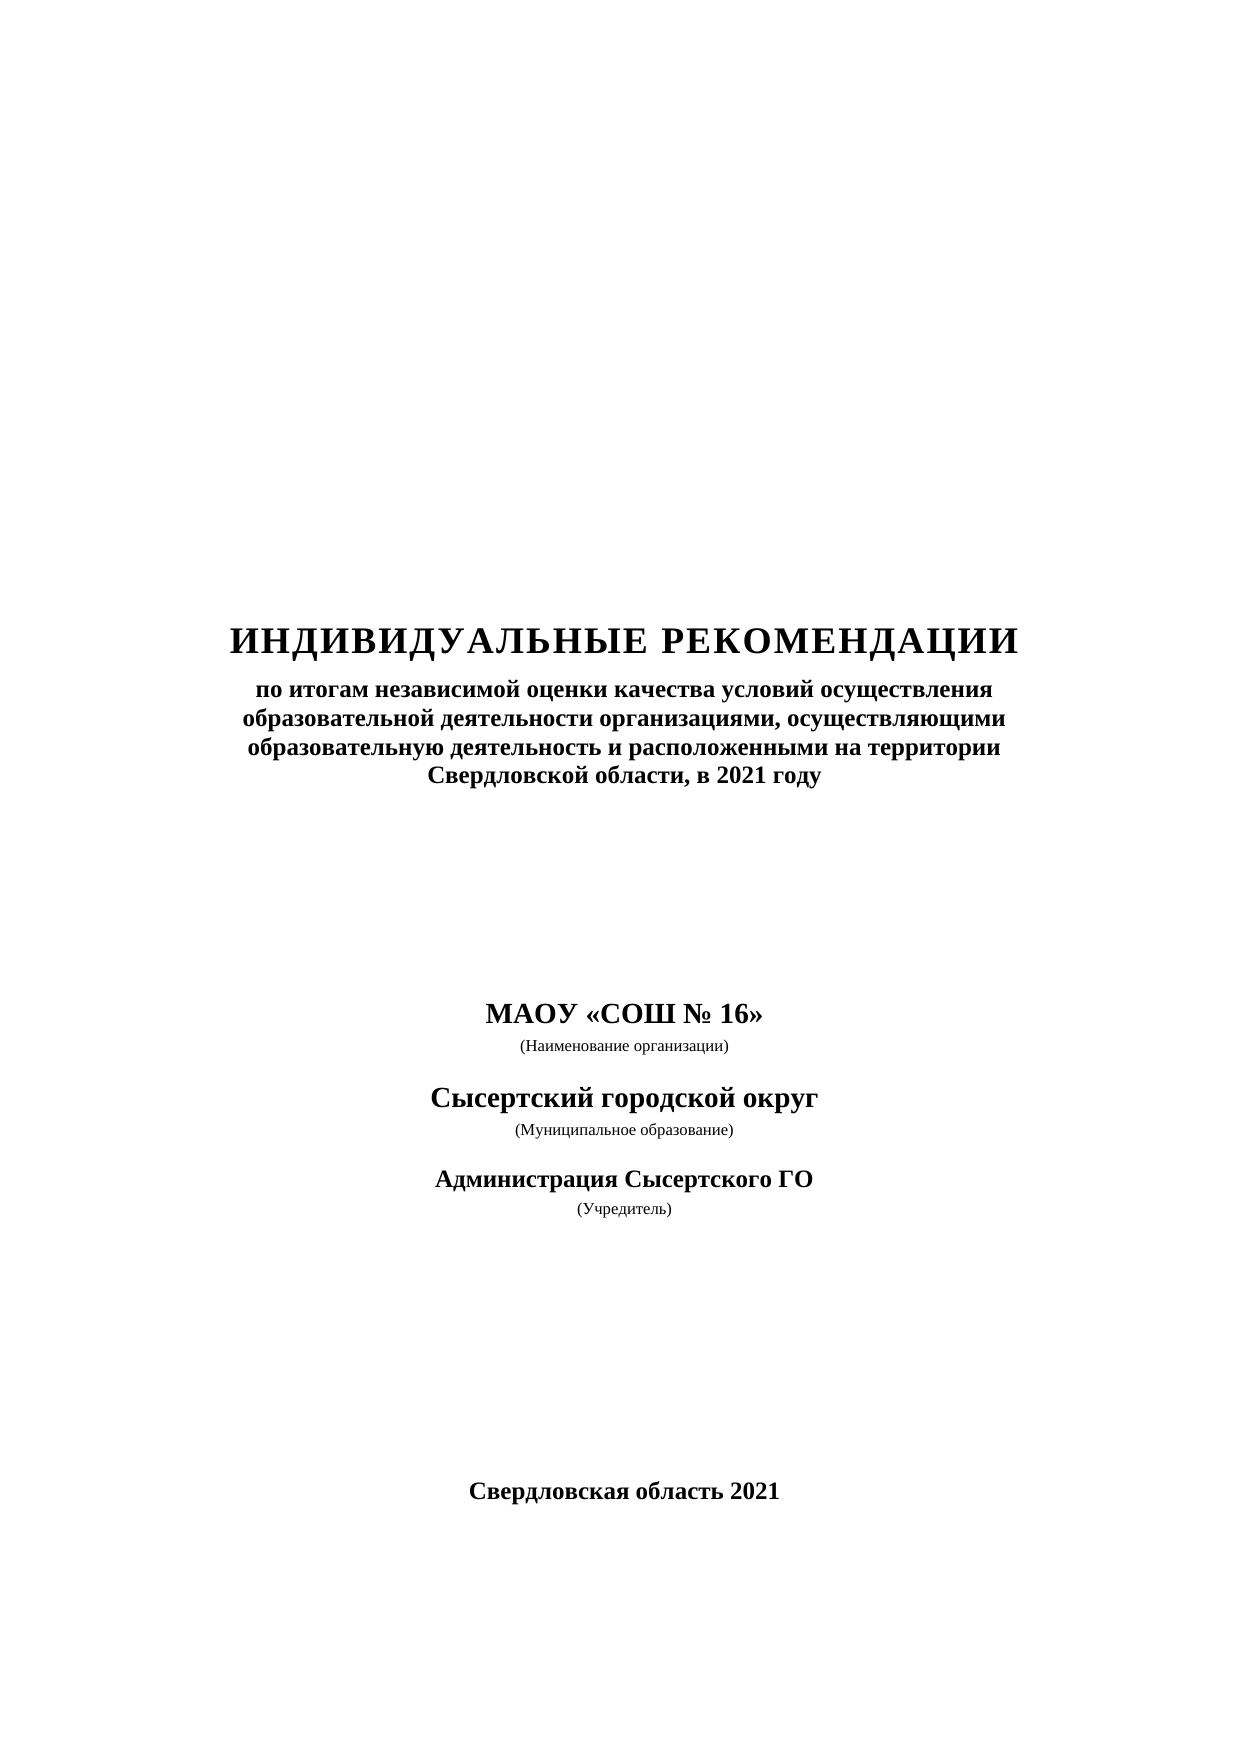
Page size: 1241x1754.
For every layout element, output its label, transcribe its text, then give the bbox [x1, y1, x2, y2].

text (Наименование организации) [177, 1036, 1071, 1055]
text Администрация Сысертского ГО [177, 1164, 1071, 1193]
text Сысертский городской округ [177, 1080, 1071, 1114]
text (Муниципальное образование) [177, 1120, 1071, 1139]
text МАОУ «СОШ № 16» [177, 996, 1071, 1030]
text ИНДИВИДУАЛЬНЫЕ РЕКОМЕНДАЦИИ [177, 619, 1071, 662]
text по итогам независимой оценки качества условий осуществления образовательной деятельности организациями, осуществляющими образовательную деятельность и расположенными на территории Свердловской области, в 2021 году [177, 674, 1071, 789]
text Свердловская область 2021 [177, 1476, 1071, 1505]
text (Учредитель) [177, 1199, 1071, 1218]
